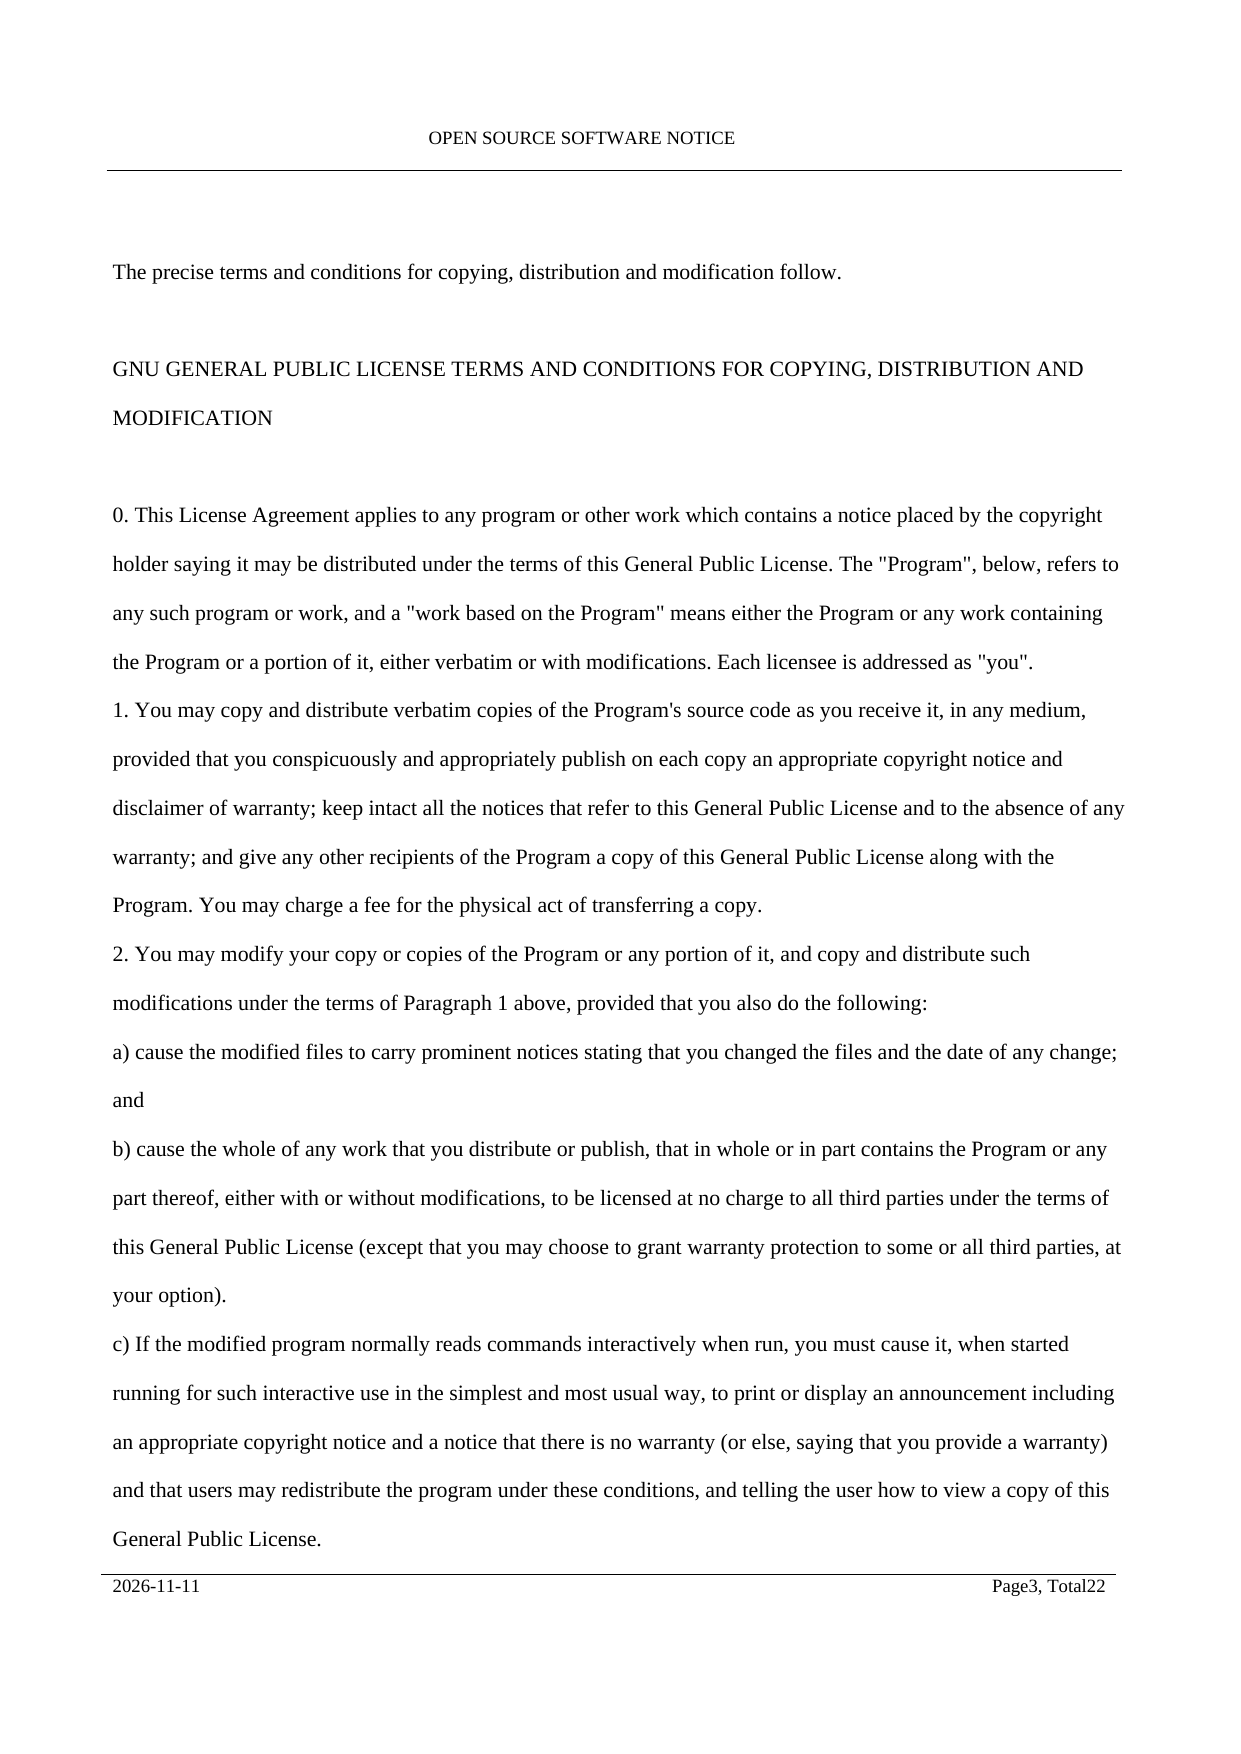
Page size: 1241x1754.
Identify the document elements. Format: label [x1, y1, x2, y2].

text [112, 206, 1128, 1555]
